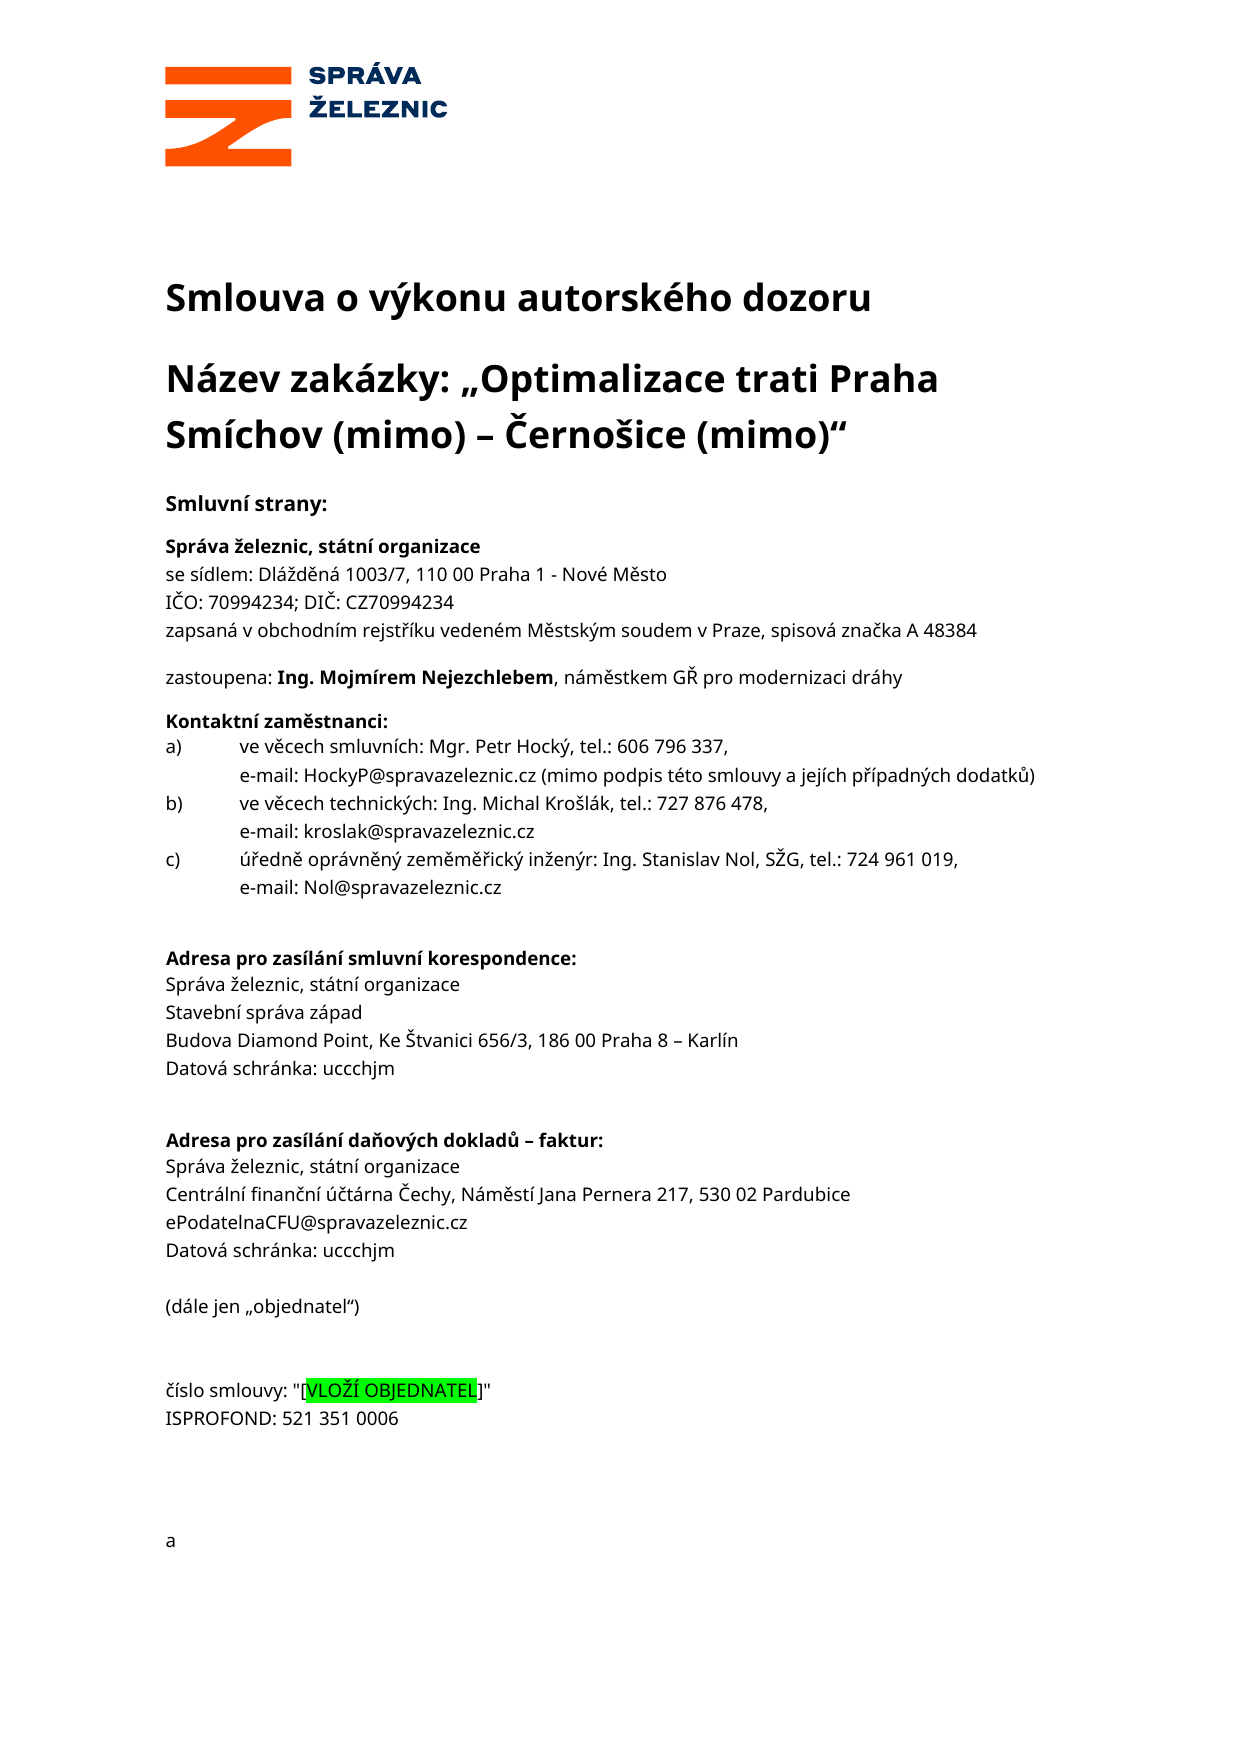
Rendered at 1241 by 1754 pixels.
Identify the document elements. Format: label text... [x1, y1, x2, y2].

text ePodatelnaCFU@spravazeleznic.cz [165, 1209, 1075, 1235]
text Správa železnic, státní organizace [165, 1153, 1075, 1179]
text a) ve věcech smluvních: Mgr. Petr Hocký, tel.: 606 796 337, [165, 734, 1075, 759]
text Datová schránka: uccchjm [165, 1056, 1075, 1081]
text Smluvní strany: [165, 489, 1075, 518]
text Datová schránka: uccchjm [165, 1237, 1075, 1263]
text Správa železnic, státní organizace [165, 972, 1075, 997]
text číslo smlouvy: "[VLOŽÍ OBJEDNATEL]" [477, 1378, 1075, 1403]
text ISPROFOND: 521 351 0006 [165, 1406, 1075, 1431]
text Centrální finanční účtárna Čechy, Náměstí Jana Pernera 217, 530 02 Pardubice [165, 1181, 1075, 1207]
text e-mail: HockyP@spravazeleznic.cz (mimo podpis této smlouvy a jejích případných dodatků) [239, 762, 1075, 787]
text (dále jen „objednatel“) [165, 1293, 1075, 1319]
text Adresa pro zasílání smluvní korespondence: [166, 942, 1075, 972]
text IČO: 70994234; DIČ: CZ70994234 [165, 589, 1075, 615]
text e-mail: kroslak@spravazeleznic.cz [165, 818, 1075, 843]
text Kontaktní zaměstnanci: [165, 705, 1075, 734]
text c) úředně oprávněný zeměměřický inženýr: Ing. Stanislav Nol, SŽG, tel.: 724 961 019, [165, 846, 1075, 871]
text Stavební správa západ [165, 1000, 1075, 1025]
text Budova Diamond Point, Ke Štvanici 656/3, 186 00 Praha 8 – Karlín [165, 1028, 1075, 1053]
text a [165, 1527, 1075, 1553]
text Název zakázky: [165, 352, 1075, 459]
text číslo smlouvy: "[VLOŽÍ OBJEDNATEL]" [165, 1378, 306, 1403]
text e-mail: Nol@spravazeleznic.cz [165, 874, 1075, 899]
text Správa železnic, státní organizace [165, 533, 1075, 559]
text Smlouva o výkonu autorského dozoru [165, 271, 1075, 322]
text zastoupena: Ing. Mojmírem Nejezchlebem, náměstkem GŘ pro modernizaci dráhy [165, 664, 1075, 690]
text zapsaná v obchodním rejstříku vedeném Městským soudem v Praze, spisová značka A 48384 [165, 617, 1075, 643]
text Adresa pro zasílání daňových dokladů – faktur: [166, 1124, 1075, 1153]
text b) ve věcech technických: Ing. Michal Krošlák, tel.: 727 876 478, [165, 790, 1075, 815]
text se sídlem: Dlážděná 1003/7, 110 00 Praha 1 - Nové Město [165, 561, 1075, 587]
